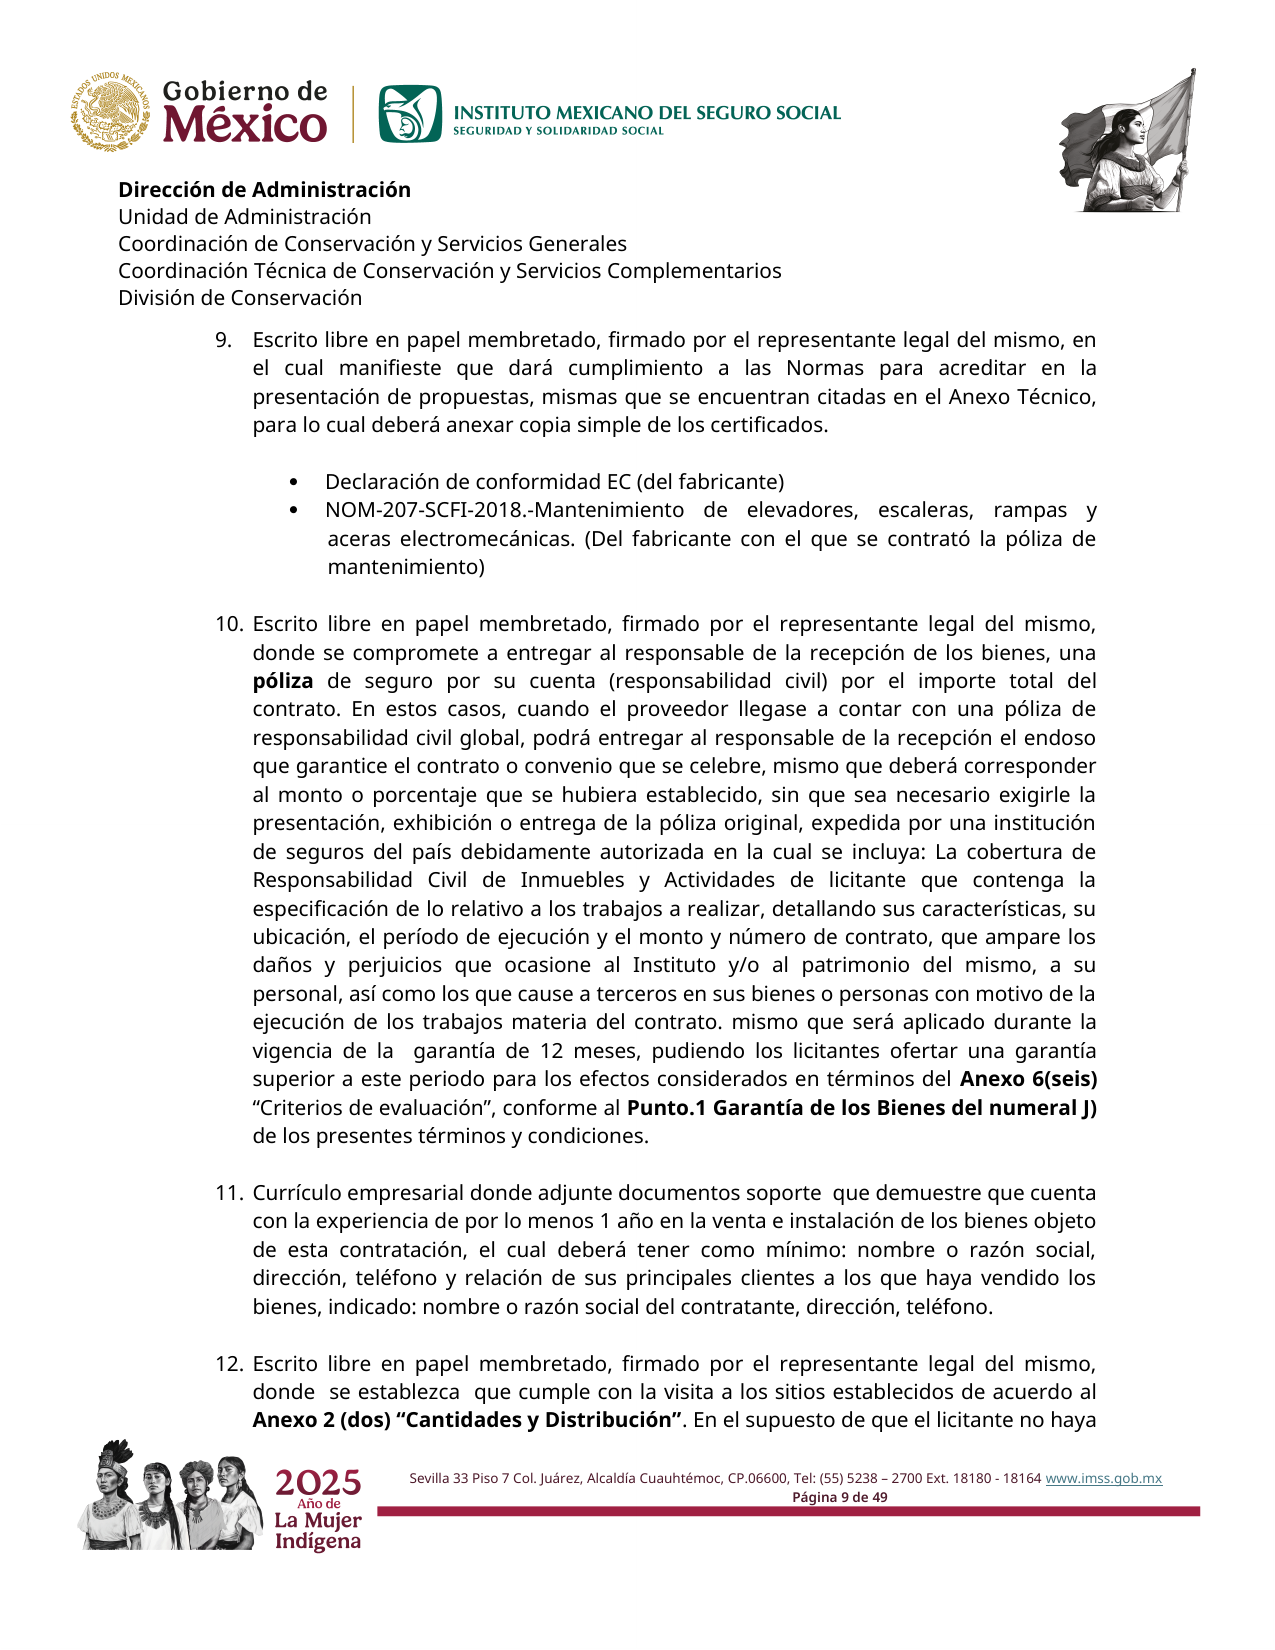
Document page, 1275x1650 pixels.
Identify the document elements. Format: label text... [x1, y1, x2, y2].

list Currículo empresarial donde adjunte documentos soporte que demuestre que cuenta con la experiencia de por lo menos 1 año en la venta e instalación de los bienes objeto de esta contratación, el cual deberá tener como mínimo: nombre o razón social, dirección, teléfono y relación de sus principales clientes a los que haya vendido los bienes, indicado: nombre o razón social del contratante, dirección, teléfono. [215, 1178, 1098, 1320]
list NOM-207-SCFI-2018.-Mantenimiento de elevadores, escaleras, rampas y aceras electromecánicas. (Del fabricante con el que se contrató la póliza de mantenimiento) [290, 496, 1098, 581]
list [215, 1349, 1098, 1434]
list Escrito libre en papel membretado, firmado por el representante legal del mismo, donde se compromete a entregar al responsable de la recepción de los bienes, una póliza de seguro por su cuenta (responsabilidad civil) por el importe total del contrato. En estos casos, cuando el proveedor llegase a contar con una póliza de responsabilidad civil global, podrá entregar al responsable de la recepción el endoso que garantice el contrato o convenio que se celebre, mismo que deberá corresponder al monto o porcentaje que se hubiera establecido, sin que sea necesario exigirle la presentación, exhibición o entrega de la póliza original, expedida por una institución de seguros del país debidamente autorizada en la cual se incluya: La cobertura de Responsabilidad Civil de Inmuebles y Actividades de licitante que contenga la especificación de lo relativo a los trabajos a realizar, detallando sus características, su ubicación, el período de ejecución y el monto y número de contrato, que ampare los daños y perjuicios que ocasione al Instituto y/o al patrimonio del mismo, a su personal, así como los que cause a terceros en sus bienes o personas con motivo de la ejecución de los trabajos materia del contrato. mismo que será aplicado durante la vigencia de la garantía de 12 meses, pudiendo los licitantes ofertar una garantía superior a este periodo para los efectos considerados en términos del Anexo 6(seis) “Criterios de evaluación”, conforme al Punto.1 Garantía de los Bienes del numeral J) de los presentes términos y condiciones. [215, 609, 1098, 1149]
list Escrito libre en papel membretado, firmado por el representante legal del mismo, en el cual manifieste que dará cumplimiento a las Normas para acreditar en la presentación de propuestas, mismas que se encuentran citadas en el Anexo Técnico, para lo cual deberá anexar copia simple de los certificados. [215, 325, 1098, 439]
list Declaración de conformidad EC (del fabricante) [290, 467, 1098, 496]
picture [0, 0, 1274, 1649]
